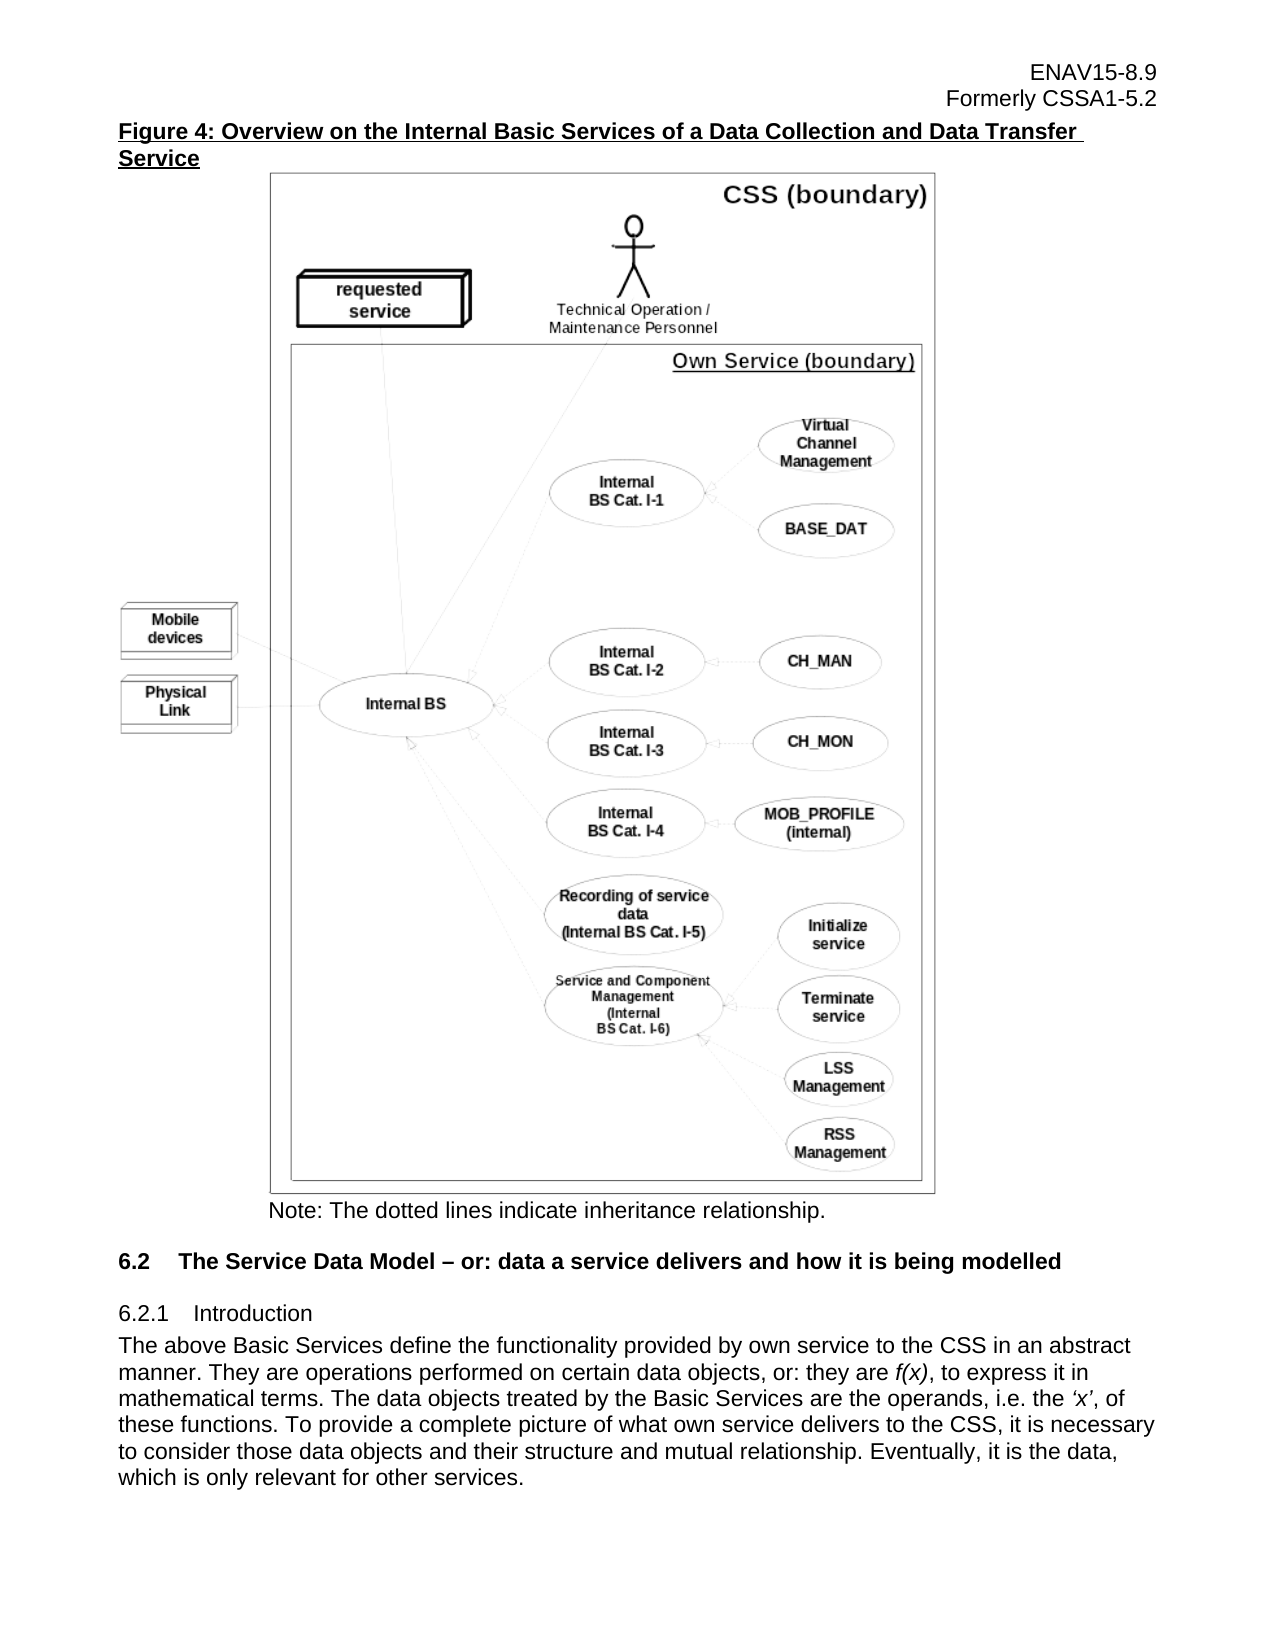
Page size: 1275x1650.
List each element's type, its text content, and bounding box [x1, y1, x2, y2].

subtitle Introduction [118, 1299, 1157, 1326]
subtitle The Service Data Model – or: data a service delivers and how it is being modelled [118, 1248, 1157, 1274]
text Figure 4: Overview on the Internal Basic Services of a Data Collection and Data Transfer Service [118, 118, 1157, 171]
text Note: The dotted lines indicate inheritance relationship. [193, 1197, 1157, 1223]
text The above Basic Services define the functionality provided by own service to the CSS in an abstract manner. They are operations performed on certain data objects, or: they are f(x), to express it in mathematical terms. The data objects treated by the Basic Services are the operands, i.e. the ‘x’, of these functions. To provide a complete picture of what own service delivers to the CSS, it is necessary to consider those data objects and their structure and mutual relationship. Eventually, it is the data, which is only relevant for other services. [118, 1332, 1157, 1490]
